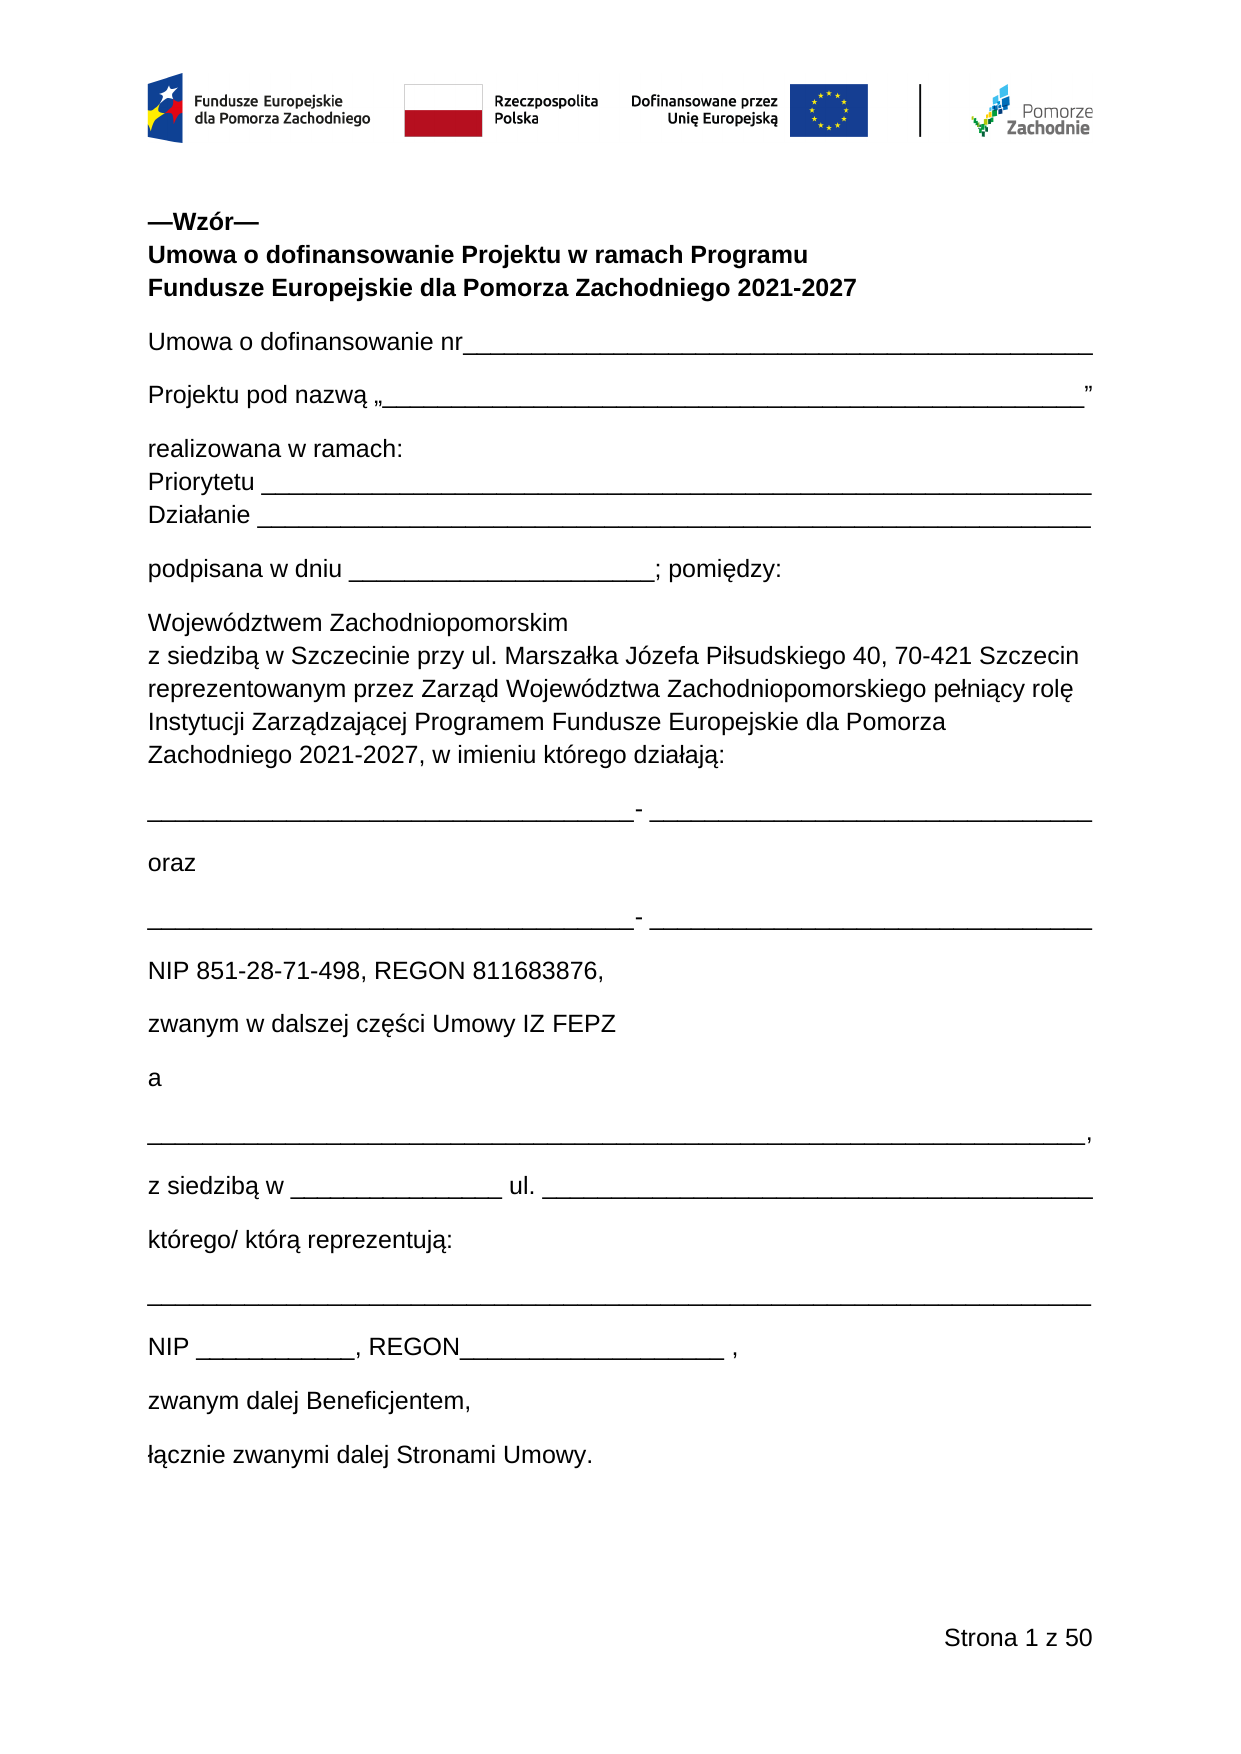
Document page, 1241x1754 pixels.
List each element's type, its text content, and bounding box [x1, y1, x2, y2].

text , [148, 1117, 1092, 1146]
text NIP 851-28-71-498, REGON 811683876, [148, 956, 1092, 984]
text zwanym dalej Beneficjentem, [148, 1386, 1092, 1414]
text Projektu pod nazwą „ ” [148, 381, 1092, 409]
text realizowana w ramach: Priorytetu Działanie [148, 434, 1092, 529]
text z siedzibą w ul. [148, 1171, 1092, 1200]
text NIP , REGON , [148, 1332, 1092, 1361]
text zwanym w dalszej części Umowy IZ FEPZ [148, 1009, 1092, 1038]
text Województwem Zachodniopomorskim z siedzibą w Szczecinie przy ul. Marszałka Józefa Piłsudskiego 40, 70-421 Szczecin reprezentowanym przez Zarząd Województwa Zachodniopomorskiego pełniący rolę Instytucji Zarządzającej Programem Fundusze Europejskie dla Pomorza Zachodniego 2021-2027, w imieniu którego działają: [148, 608, 1092, 769]
text łącznie zwanymi dalej Stronami Umowy. [148, 1439, 1092, 1468]
text którego/ którą reprezentują: [148, 1225, 1092, 1254]
text podpisana w dniu ______________________; pomiędzy: [148, 554, 1092, 583]
text Umowa o dofinansowanie Projektu w ramach Programu Fundusze Europejskie dla Pomorza Zachodniego 2021-2027 [148, 240, 1092, 302]
text —Wzór— [148, 207, 1092, 236]
text Umowa o dofinansowanie nr [148, 327, 1092, 355]
text a [148, 1063, 1092, 1092]
picture [147, 73, 1093, 143]
text oraz [148, 848, 1092, 877]
text - [148, 902, 1092, 931]
text - [148, 794, 1092, 823]
